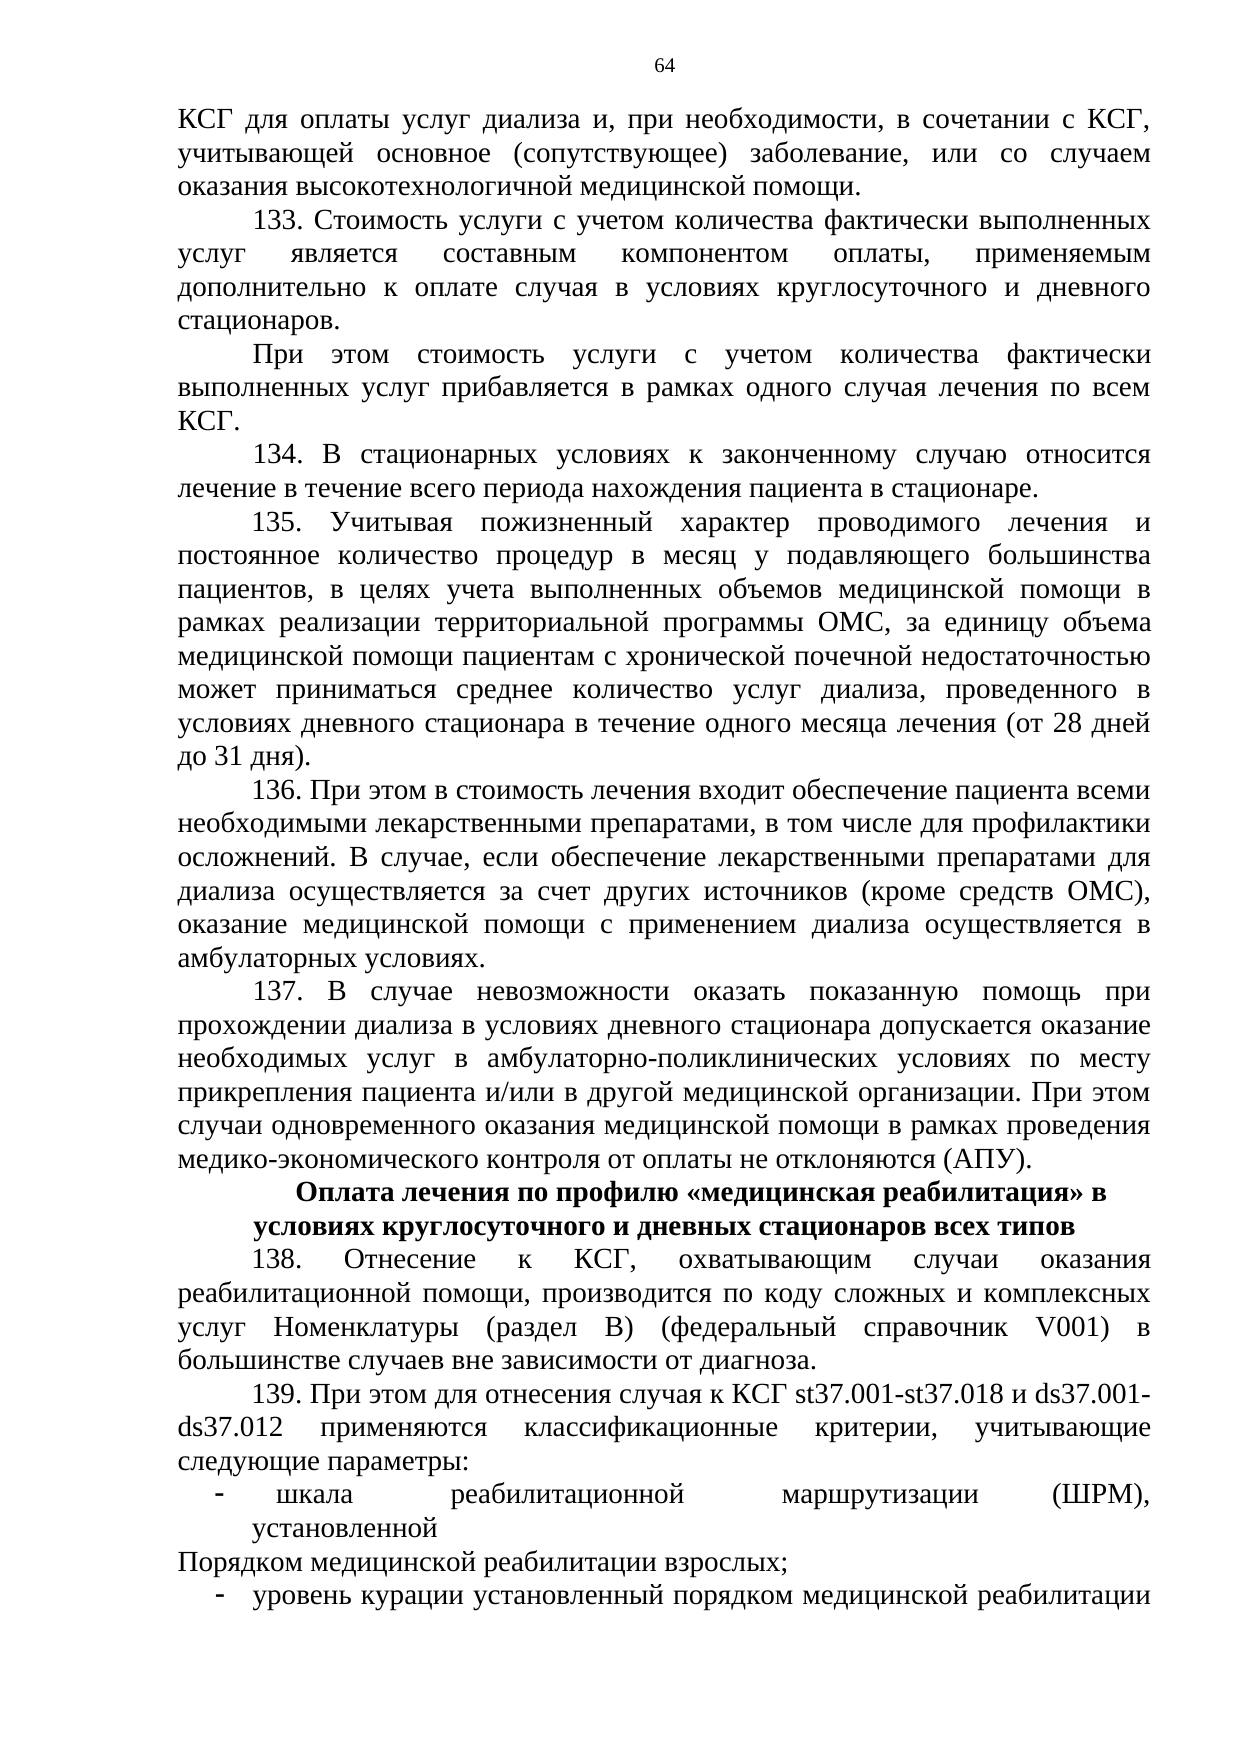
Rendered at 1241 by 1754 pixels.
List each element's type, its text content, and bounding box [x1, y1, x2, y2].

text Оплата лечения по профилю «медицинская реабилитация» в условиях круглосуточного и дневных стационаров всех типов [177, 1174, 1152, 1242]
text 133. Стоимость услуги с учетом количества фактически выполненных услуг является составным компонентом оплаты, применяемым дополнительно к оплате случая в условиях круглосуточного и дневного стационаров. [177, 202, 1152, 336]
text 136. При этом в стоимость лечения входит обеспечение пациента всеми необходимыми лекарственными препаратами, в том числе для профилактики осложнений. В случае, если обеспечение лекарственными препаратами для диализа осуществляется за счет других источников (кроме средств ОМС), оказание медицинской помощи с применением диализа осуществляется в амбулаторных условиях. [177, 772, 1152, 973]
text 137. В случае невозможности оказать показанную помощь при прохождении диализа в условиях дневного стационара допускается оказание необходимых услуг в амбулаторно-поликлинических условиях по месту прикрепления пациента и/или в другой медицинской организации. При этом случаи одновременного оказания медицинской помощи в рамках проведения медико-экономического контроля от оплаты не отклоняются (АПУ). [177, 973, 1152, 1174]
text 139. При этом для отнесения случая к КСГ st37.001-st37.018 и ds37.001-ds37.012 применяются классификационные критерии, учитывающие следующие параметры: [177, 1376, 1152, 1476]
text При этом стоимость услуги с учетом количества фактически выполненных услуг прибавляется в рамках одного случая лечения по всем КСГ. [177, 336, 1152, 437]
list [215, 1577, 1152, 1611]
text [177, 101, 1152, 202]
text 138. Отнесение к КСГ, охватывающим случаи оказания реабилитационной помощи, производится по коду сложных и комплексных услуг Номенклатуры (раздел В) (федеральный справочник V001) в большинстве случаев вне зависимости от диагноза. [177, 1242, 1152, 1376]
text 135. Учитывая пожизненный характер проводимого лечения и постоянное количество процедур в месяц у подавляющего большинства пациентов, в целях учета выполненных объемов медицинской помощи в рамках реализации территориальной программы ОМС, за единицу объема медицинской помощи пациентам с хронической почечной недостаточностью может приниматься среднее количество услуг диализа, проведенного в условиях дневного стационара в течение одного месяца лечения (от 28 дней до 31 дня). [177, 504, 1152, 772]
list шкала реабилитационной маршрутизации (ШРМ), установленной [214, 1476, 1152, 1544]
text 134. В стационарных условиях к законченному случаю относится лечение в течение всего периода нахождения пациента в стационаре. [177, 437, 1152, 504]
text Порядком медицинской реабилитации взрослых; [177, 1544, 1152, 1577]
